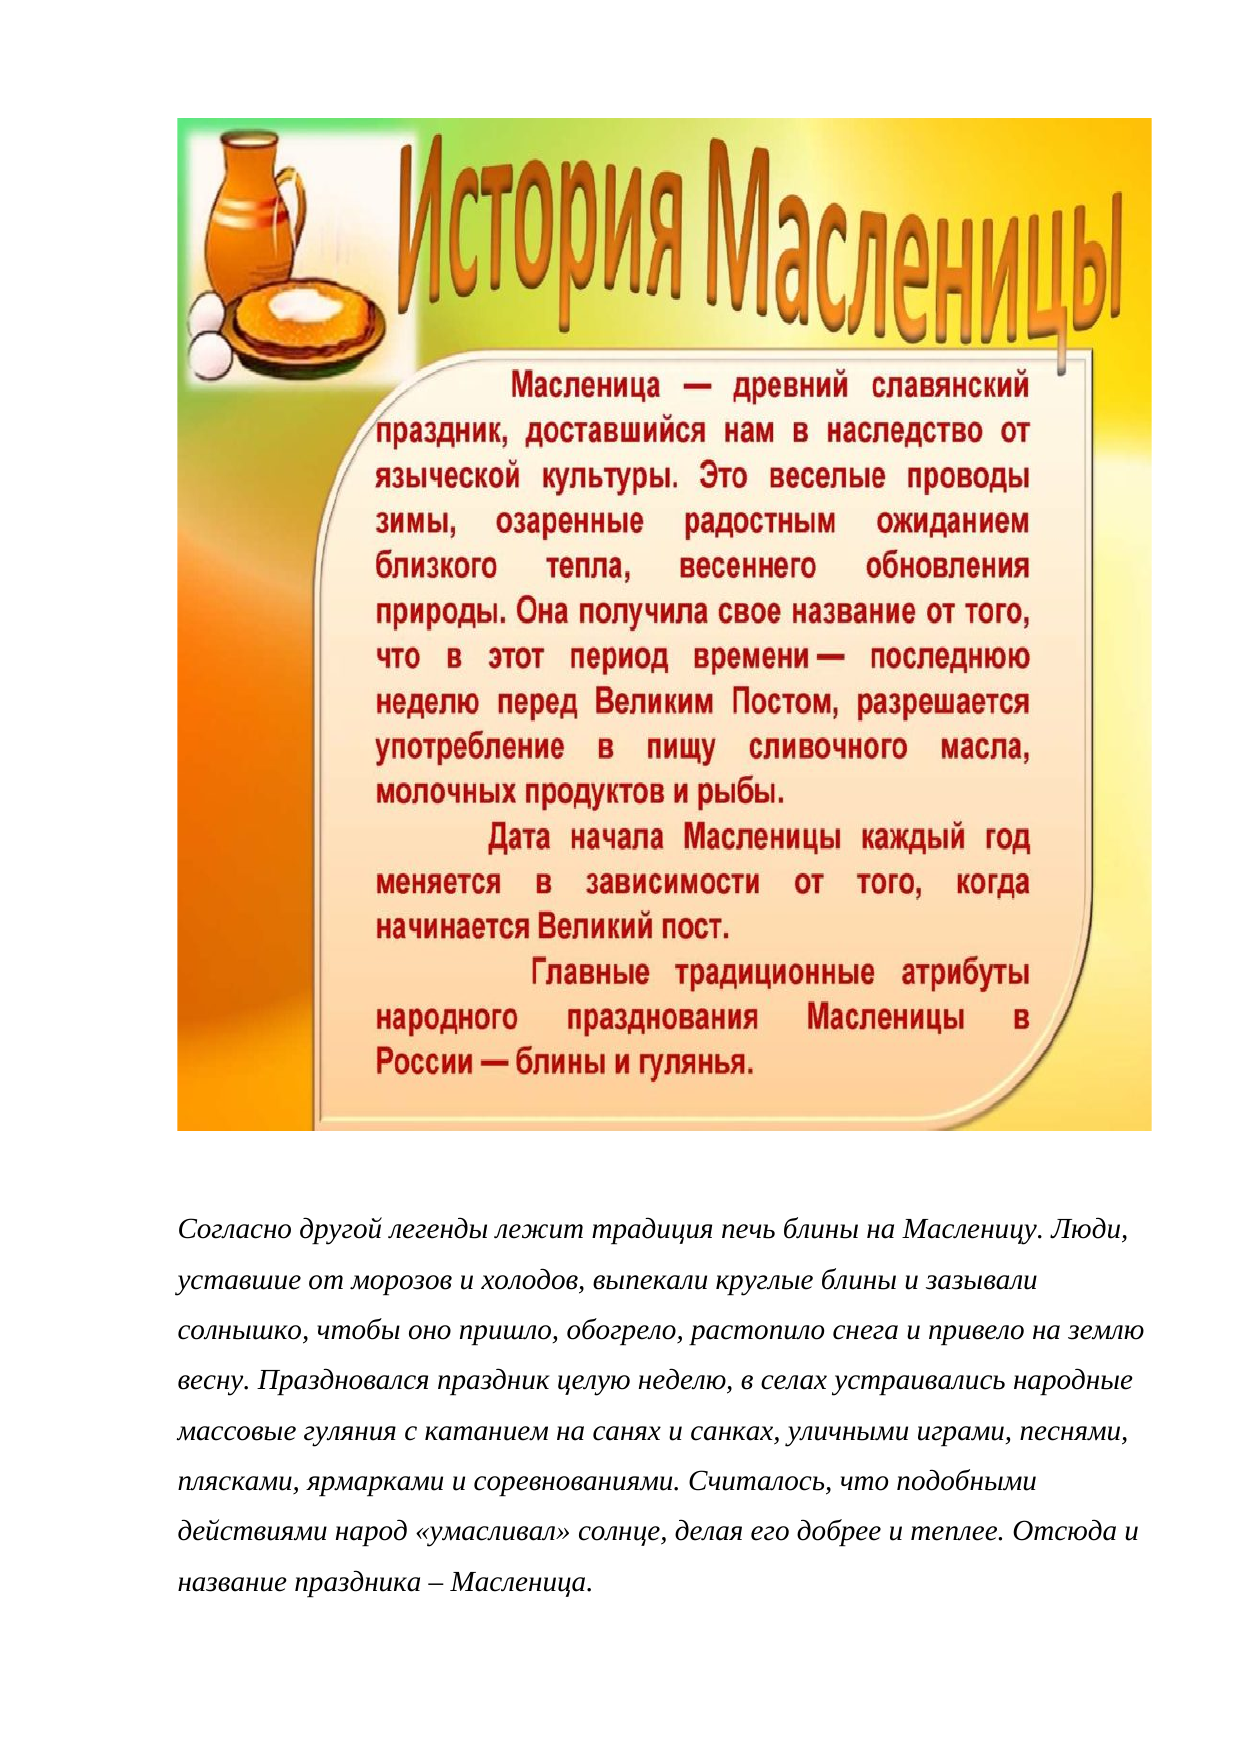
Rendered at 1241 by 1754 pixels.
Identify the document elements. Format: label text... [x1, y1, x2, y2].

picture [177, 118, 1152, 1131]
text Согласно другой легенды лежит традиция печь блины на Масленицу. Люди, уставшие от морозов и холодов, выпекали круглые блины и зазывали солнышко, чтобы оно пришло, обогрело, растопило снега и привело на землю весну. Праздновался праздник целую неделю, в селах устраивались народные массовые гуляния с катанием на санях и санках, уличными играми, песнями, плясками, ярмарками и соревнованиями. Считалось, что подобными действиями народ «умасливал» солнце, делая его добрее и теплее. Отсюда и название праздника – Масленица. [177, 1212, 1152, 1597]
